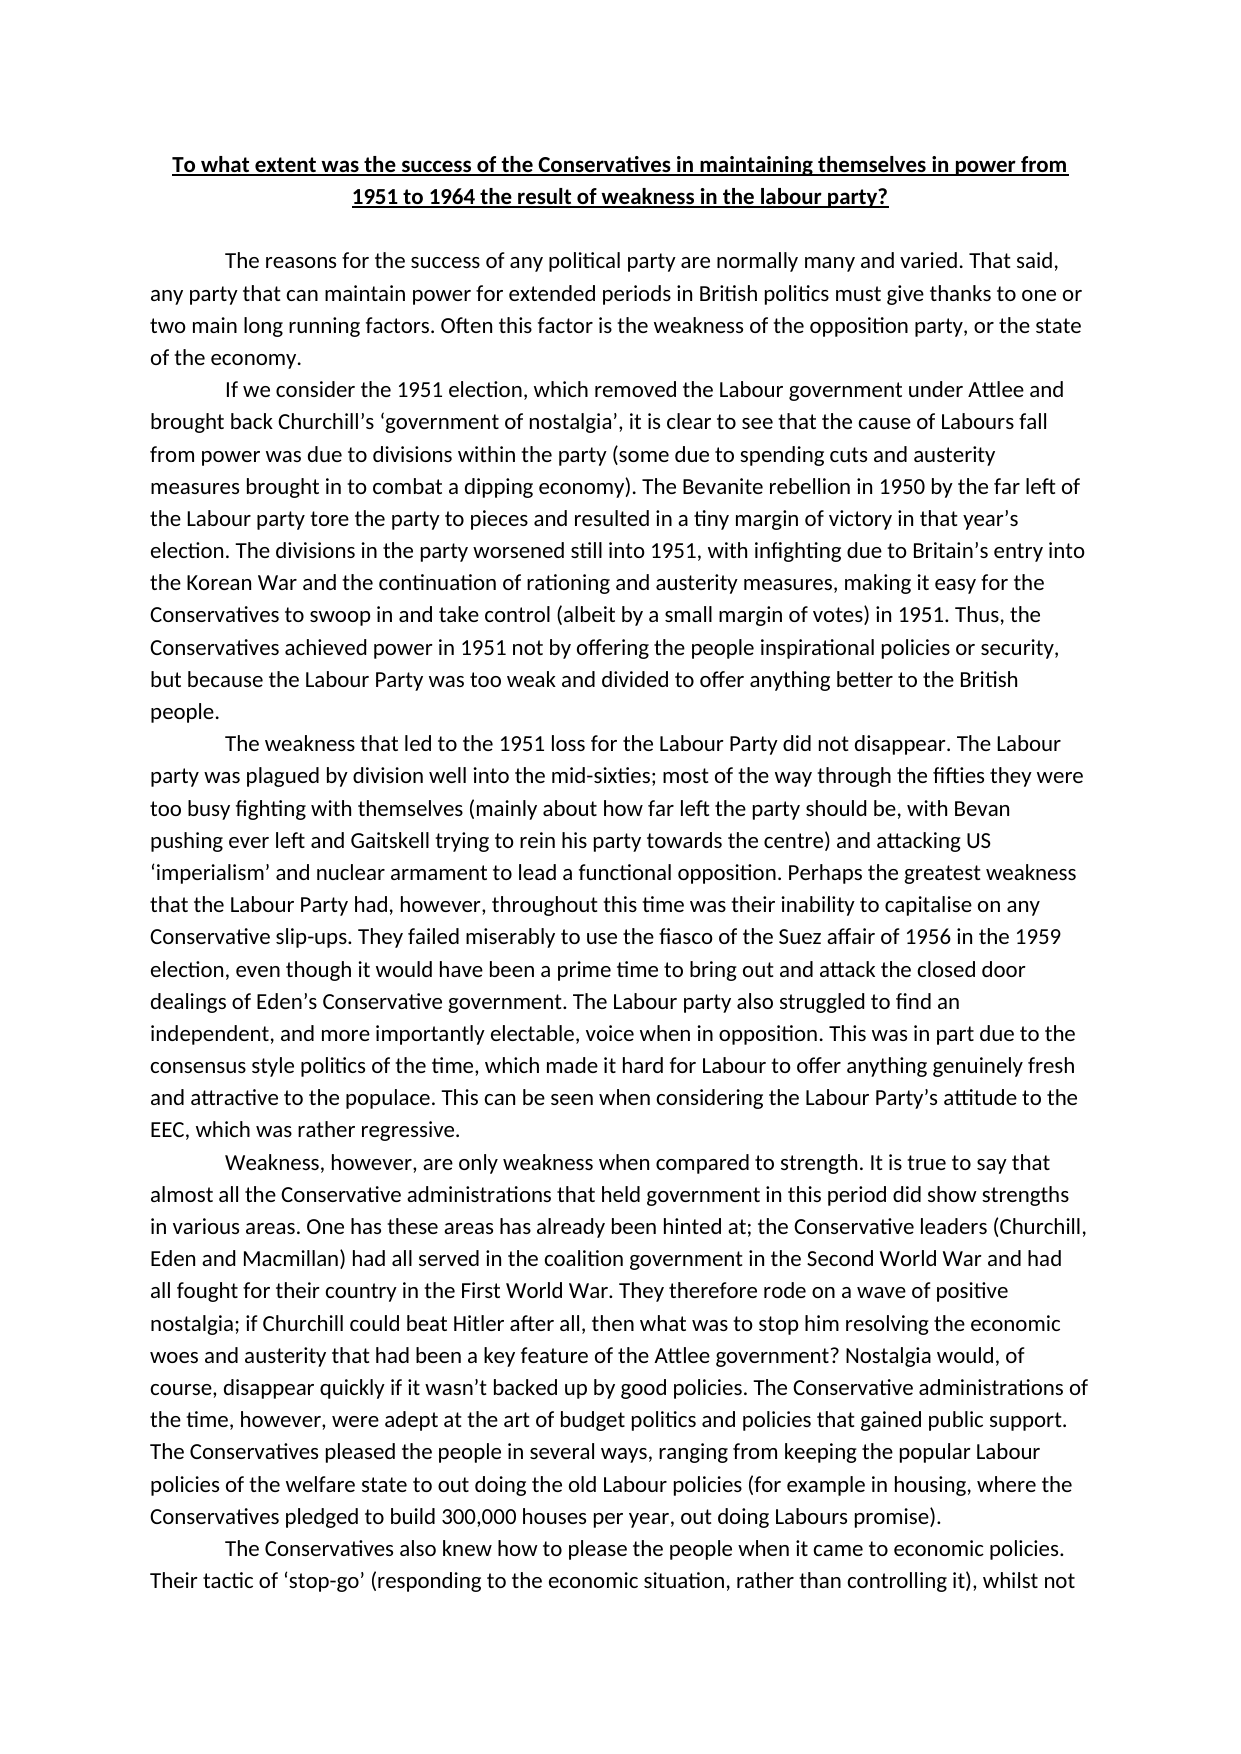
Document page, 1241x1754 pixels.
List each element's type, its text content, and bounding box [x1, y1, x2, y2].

text The weakness that led to the 1951 loss for the Labour Party did not disappear. The Labour party was plagued by division well into the mid-sixties; most of the way through the fifties they were too busy fighting with themselves (mainly about how far left the party should be, with Bevan pushing ever left and Gaitskell trying to rein his party towards the centre) and attacking US ‘imperialism’ and nuclear armament to lead a functional opposition. Perhaps the greatest weakness that the Labour Party had, however, throughout this time was their inability to capitalise on any Conservative slip-ups. They failed miserably to use the fiasco of the Suez affair of 1956 in the 1959 election, even though it would have been a prime time to bring out and attack the closed door dealings of Eden’s Conservative government. The Labour party also struggled to find an independent, and more importantly electable, voice when in opposition. This was in part due to the consensus style politics of the time, which made it hard for Labour to offer anything genuinely fresh and attractive to the populace. This can be seen when considering the Labour Party’s attitude to the EEC, which was rather regressive. [150, 729, 1090, 1144]
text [150, 1534, 1090, 1594]
text If we consider the 1951 election, which removed the Labour government under Attlee and brought back Churchill’s ‘government of nostalgia’, it is clear to see that the cause of Labours fall from power was due to divisions within the party (some due to spending cuts and austerity measures brought in to combat a dipping economy). The Bevanite rebellion in 1950 by the far left of the Labour party tore the party to pieces and resulted in a tiny margin of victory in that year’s election. The divisions in the party worsened still into 1951, with infighting due to Britain’s entry into the Korean War and the continuation of rationing and austerity measures, making it easy for the Conservatives to swoop in and take control (albeit by a small margin of votes) in 1951. Thus, the Conservatives achieved power in 1951 not by offering the people inspirational policies or security, but because the Labour Party was too weak and divided to offer anything better to the British people. [150, 375, 1090, 725]
text Weakness, however, are only weakness when compared to strength. It is true to say that almost all the Conservative administrations that held government in this period did show strengths in various areas. One has these areas has already been hinted at; the Conservative leaders (Churchill, Eden and Macmillan) had all served in the coalition government in the Second World War and had all fought for their country in the First World War. They therefore rode on a wave of positive nostalgia; if Churchill could beat Hitler after all, then what was to stop him resolving the economic woes and austerity that had been a key feature of the Attlee government? Nostalgia would, of course, disappear quickly if it wasn’t backed up by good policies. The Conservative administrations of the time, however, were adept at the art of budget politics and policies that gained public support. The Conservatives pleased the people in several ways, ranging from keeping the popular Labour policies of the welfare state to out doing the old Labour policies (for example in housing, where the Conservatives pledged to build 300,000 houses per year, out doing Labours promise). [150, 1148, 1090, 1530]
text The reasons for the success of any political party are normally many and varied. That said, any party that can maintain power for extended periods in British politics must give thanks to one or two main long running factors. Often this factor is the weakness of the opposition party, or the state of the economy. [150, 247, 1090, 371]
text To what extent was the success of the Conservatives in maintaining themselves in power from 1951 to 1964 the result of weakness in the labour party? [150, 150, 1090, 210]
